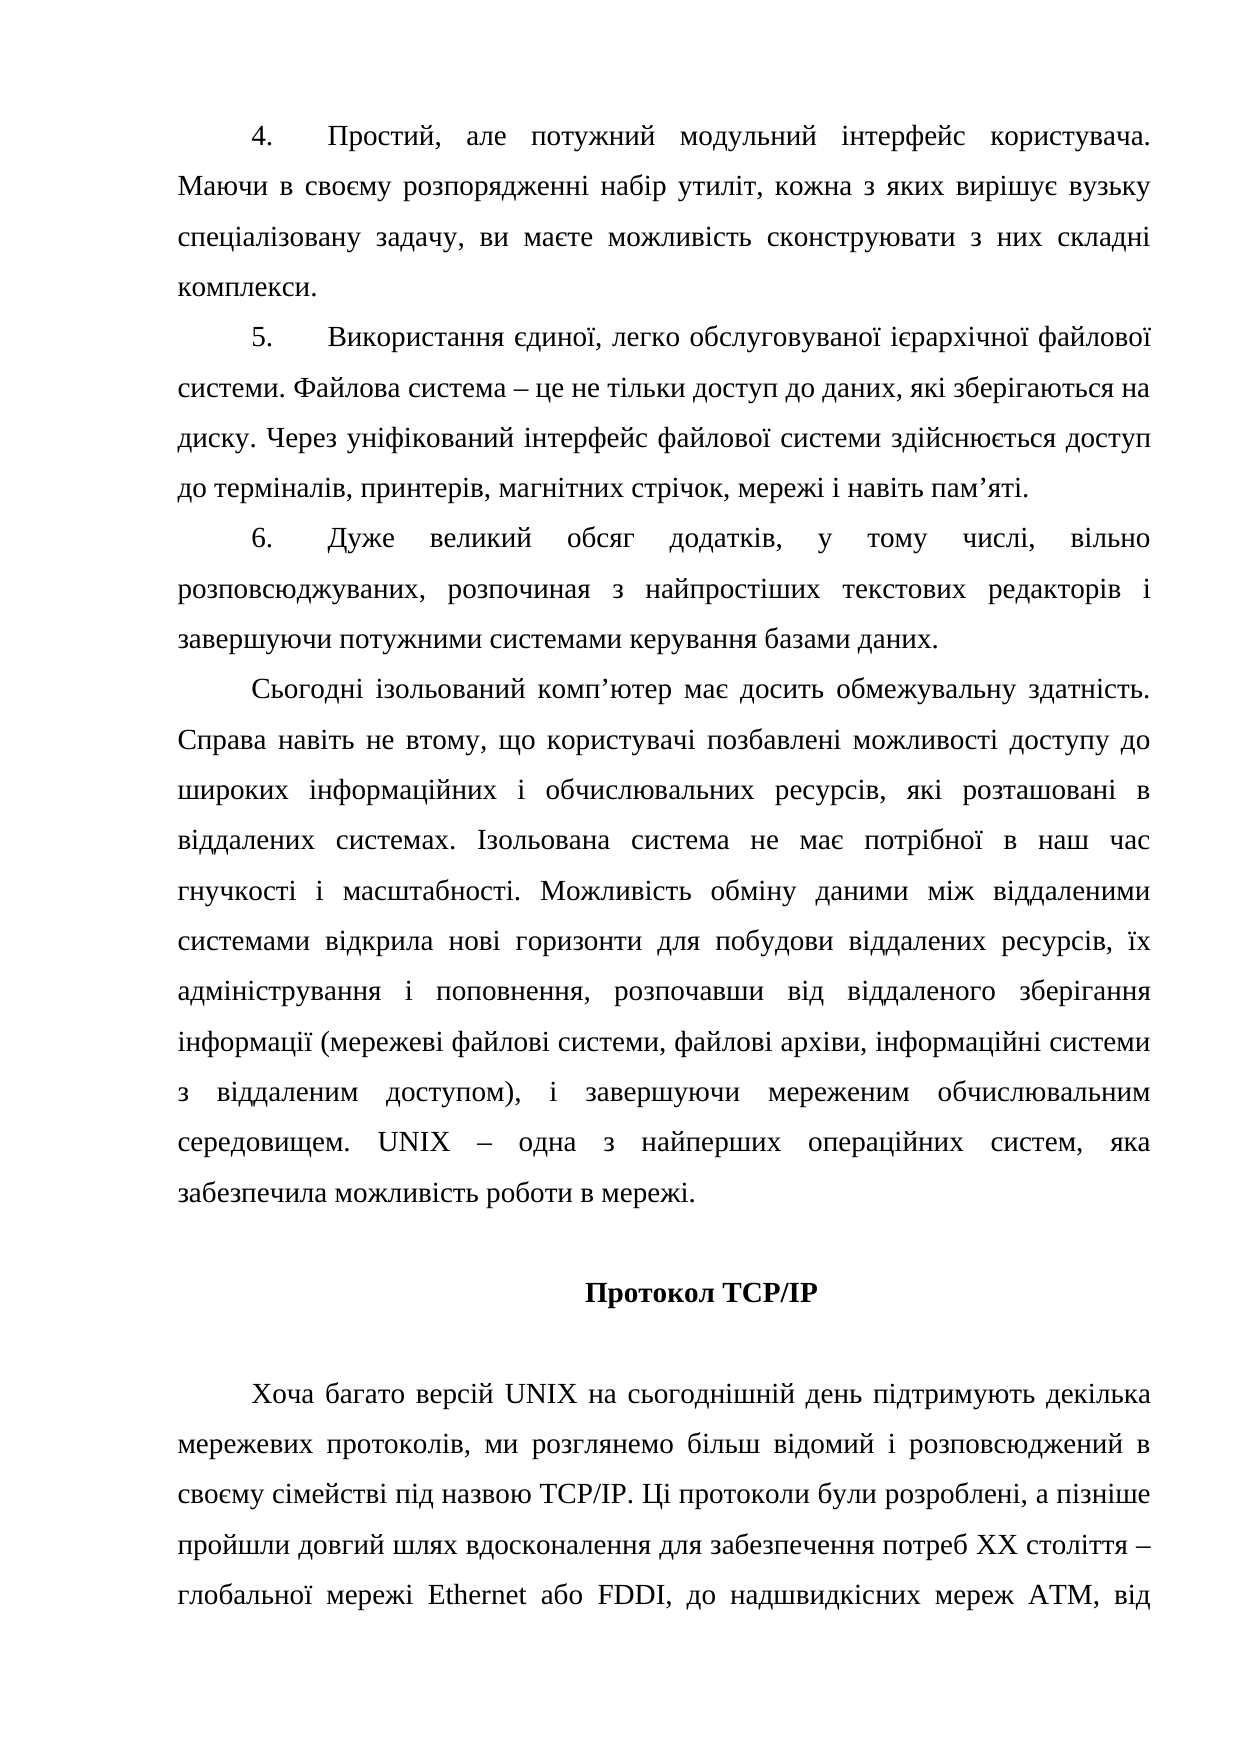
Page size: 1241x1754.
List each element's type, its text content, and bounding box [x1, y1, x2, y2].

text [177, 1376, 1152, 1611]
list Дуже великий обсяг додатків, у тому числі, вільно розповсюджуваних, розпочиная з найпростіших текстових редакторів і завершуючи потужними системами керування базами даних. [177, 521, 1152, 655]
list Використання єдиної, легко обслуговуваної ієрархічної файлової системи. Файлова система – це не тільки доступ до даних, які зберігаються на диску. Через уніфікований інтерфейс файлової системи здійснюється доступ до терміналів, принтерів, магнітних стрічок, мережі і навіть пам’яті. [177, 319, 1152, 504]
text Протокол ТСР/ІР [177, 1275, 1152, 1309]
text Сьогодні ізольований комп’ютер має досить обмежувальну здатність. Справа навіть не втому, що користувачі позбавлені можливості доступу до широких інформаційних і обчислювальних ресурсів, які розташовані в віддалених системах. Ізольована система не має потрібної в наш час гнучкості і масштабності. Можливість обміну даними між віддаленими системами відкрила нові горизонти для побудови віддалених ресурсів, їх адміністрування і поповнення, розпочавши від віддаленого зберігання інформації (мережеві файлові системи, файлові архіви, інформаційні системи з віддаленим доступом), і завершуючи мереженим обчислювальним середовищем. UNIX – одна з найперших операційних систем, яка забезпечила можливість роботи в мережі. [177, 672, 1152, 1208]
list Простий, але потужний модульний інтерфейс користувача. Маючи в своєму розпорядженні набір утиліт, кожна з яких вирішує вузьку спеціалізовану задачу, ви маєте можливість сконструювати з них складні комплекси. [177, 118, 1152, 303]
